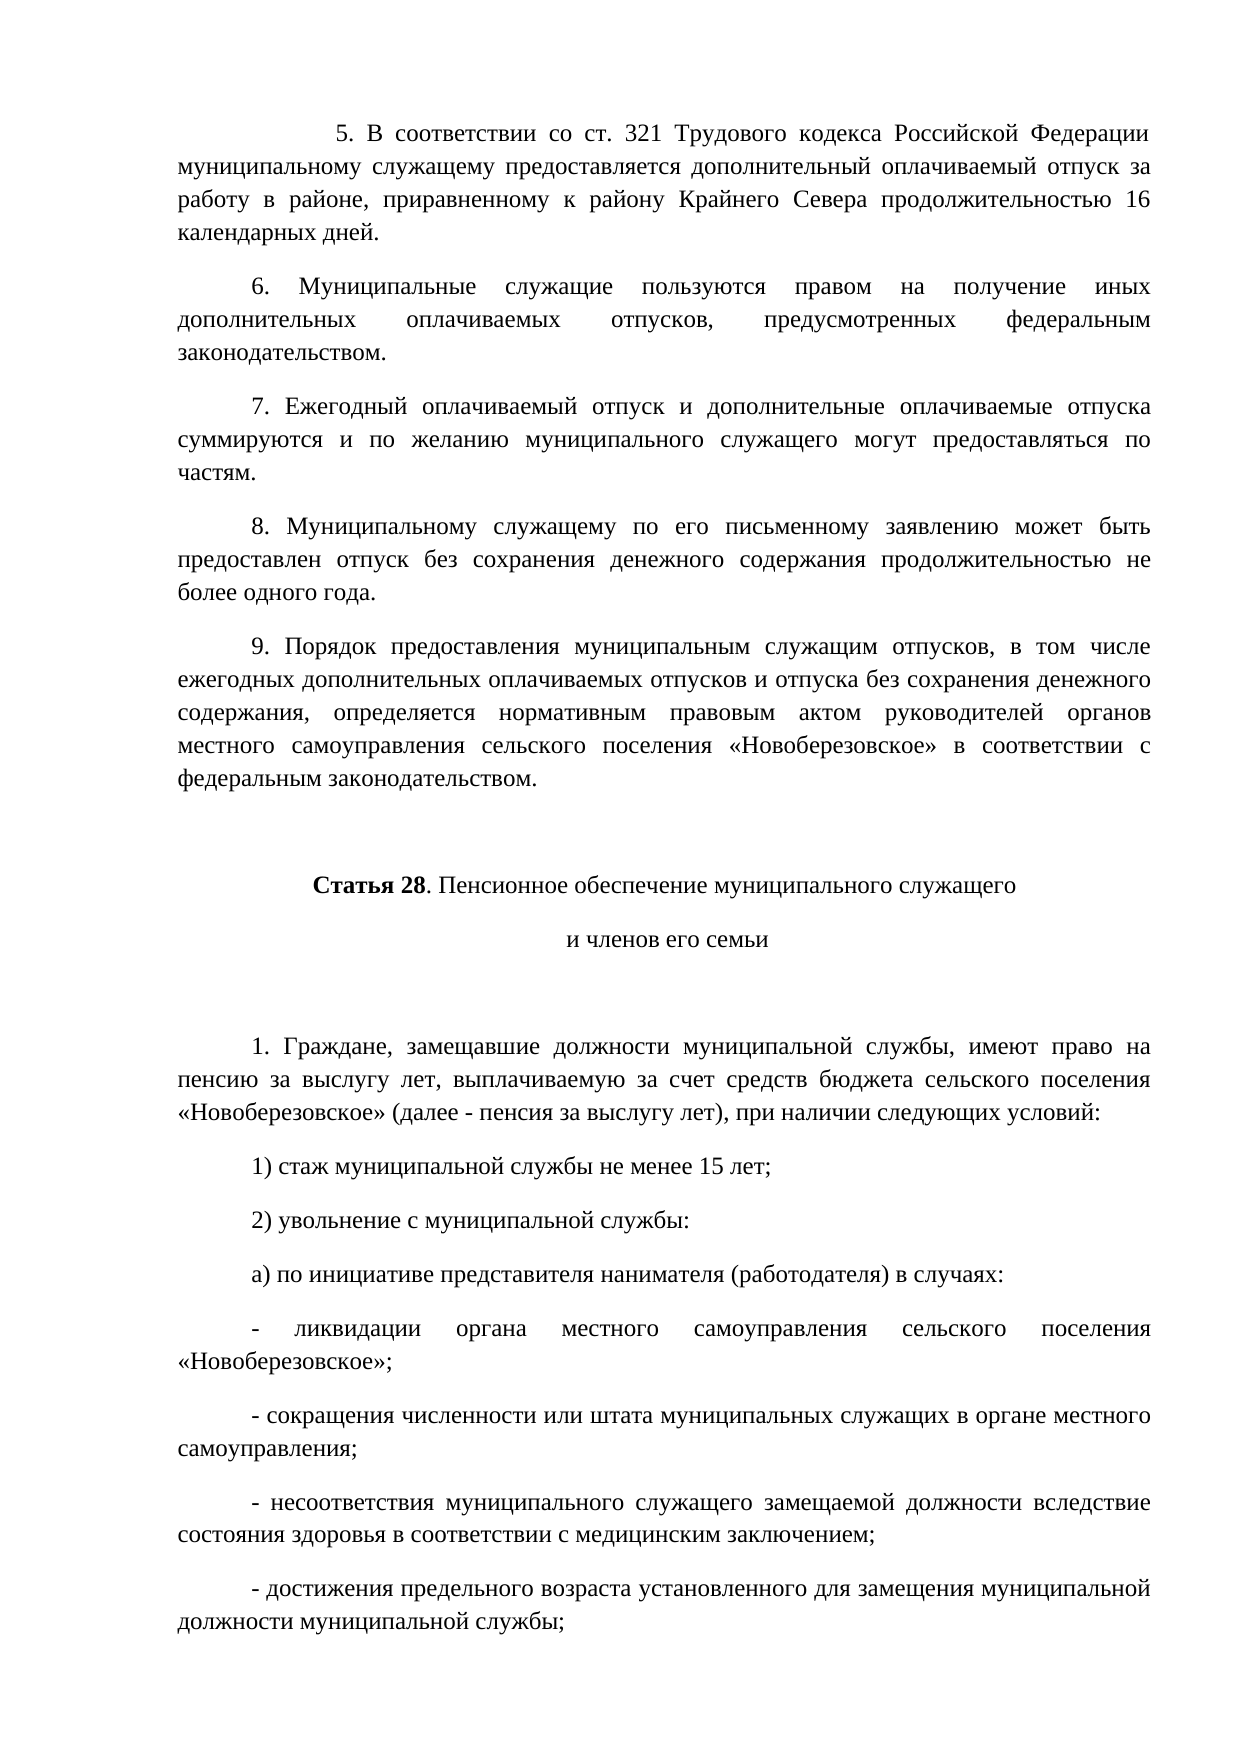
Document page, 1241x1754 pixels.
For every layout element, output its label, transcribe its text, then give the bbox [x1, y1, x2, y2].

text 1) стаж муниципальной службы не менее 15 лет; [177, 1151, 1152, 1180]
text - ликвидации органа местного самоуправления сельского поселения «Новоберезовское»; [177, 1313, 1152, 1374]
text 7. Ежегодный оплачиваемый отпуск и дополнительные оплачиваемые отпуска суммируются и по желанию муниципального служащего могут предоставляться по частям. [177, 391, 1152, 486]
text а) по инициативе представителя нанимателя (работодателя) в случаях: [177, 1259, 1152, 1288]
text - несоответствия муниципального служащего замещаемой должности вследствие состояния здоровья в соответствии с медицинским заключением; [177, 1487, 1152, 1548]
text 8. Муниципальному служащему по его письменному заявлению может быть предоставлен отпуск без сохранения денежного содержания продолжительностью не более одного года. [177, 511, 1152, 606]
text - сокращения численности или штата муниципальных служащих в органе местного самоуправления; [177, 1400, 1152, 1461]
text 9. Порядок предоставления муниципальным служащим отпусков, в том числе ежегодных дополнительных оплачиваемых отпусков и отпуска без сохранения денежного содержания, определяется нормативным правовым актом руководителей органов местного самоуправления сельского поселения «Новоберезовское» в соответствии с федеральным законодательством. [177, 631, 1152, 792]
text и членов его семьи [177, 924, 1152, 952]
text 5. В соответствии со ст. 321 Трудового кодекса Российской Федерации муниципальному служащему предоставляется дополнительный оплачиваемый отпуск за работу в районе, приравненному к району Крайнего Севера продолжительностью 16 календарных дней. [177, 118, 1152, 246]
text 2) увольнение с муниципальной службы: [177, 1205, 1152, 1234]
text 1. Граждане, замещавшие должности муниципальной службы, имеют право на пенсию за выслугу лет, выплачиваемую за счет средств бюджета сельского поселения «Новоберезовское» (далее - пенсия за выслугу лет), при наличии следующих условий: [177, 1031, 1152, 1126]
text 6. Муниципальные служащие пользуются правом на получение иных дополнительных оплачиваемых отпусков, предусмотренных федеральным законодательством. [177, 271, 1152, 366]
text - достижения предельного возраста установленного для замещения муниципальной должности муниципальной службы; [177, 1573, 1152, 1635]
text Статья 28. Пенсионное обеспечение муниципального служащего [177, 870, 1152, 898]
